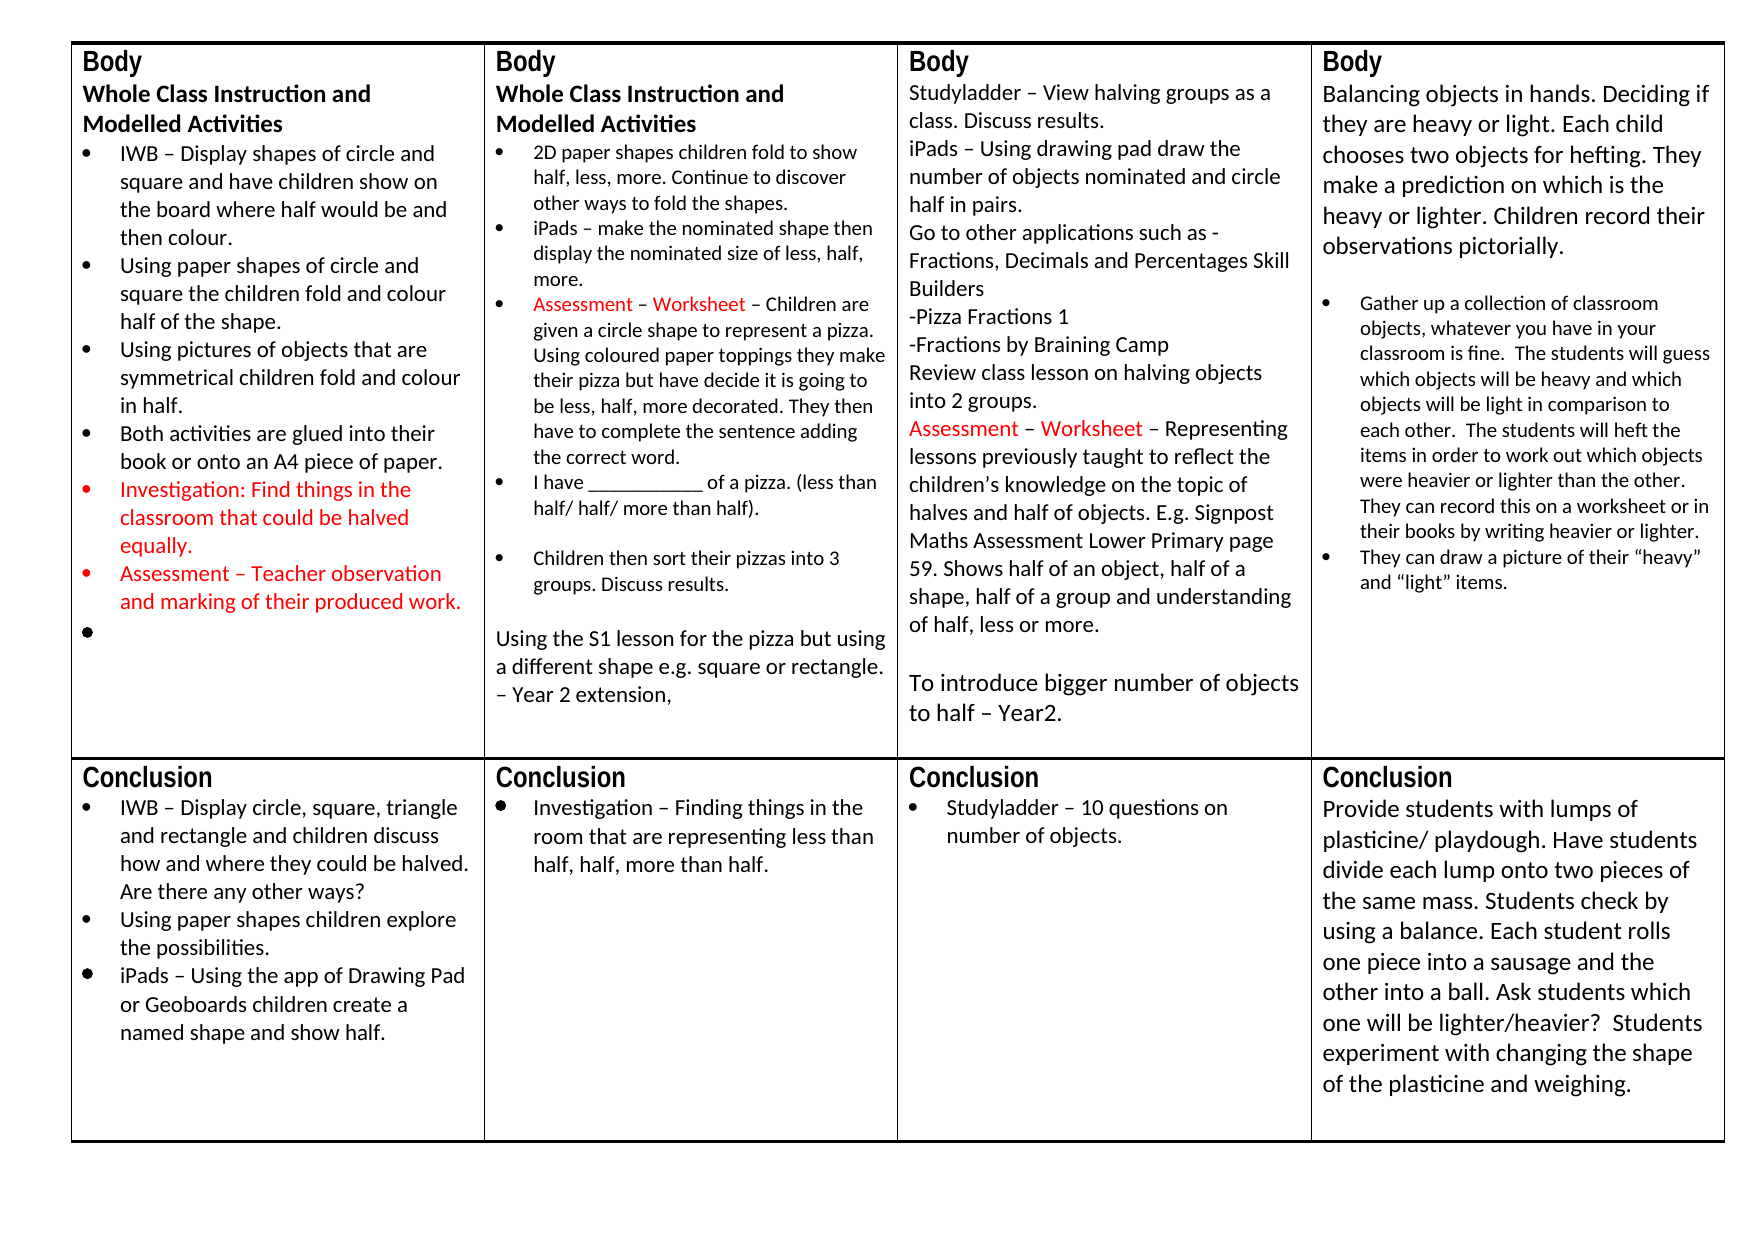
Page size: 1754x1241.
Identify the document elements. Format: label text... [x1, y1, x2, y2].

table_cell Body Studyladder – View halving groups as a class. Discuss results. iPads – Using drawing pad draw the number of objects nominated and circle half in pairs. Go to other applications such as -Fractions, Decimals and Percentages Skill Builders -Pizza Fractions 1 -Fractions by Braining Camp Review class lesson on halving objects into 2 groups. Assessment – Worksheet – Representing lessons previously taught to reflect the children’s knowledge on the topic of halves and half of objects. E.g. Signpost Maths Assessment Lower Primary page 59. Shows half of an object, half of a shape, half of a group and understanding of half, less or more. To introduce bigger number of objects to half – Year2. [898, 45, 1311, 757]
table_cell Body Balancing objects in hands. Deciding if they are heavy or light. Each child chooses two objects for hefting. They make a prediction on which is the heavy or lighter. Children record their observations pictorially. Gather up a collection of classroom objects, whatever you have in your classroom is fine. The students will guess which objects will be heavy and which objects will be light in comparison to each other. The students will heft the items in order to work out which objects were heavier or lighter than the other. They can record this on a worksheet or in their books by writing heavier or lighter. They can draw a picture of their “heavy” and “light” items. [1312, 45, 1724, 757]
table_cell Body Whole Class Instruction and Modelled Activities IWB – Display shapes of circle and square and have children show on the board where half would be and then colour. Using paper shapes of circle and square the children fold and colour half of the shape. Using pictures of objects that are symmetrical children fold and colour in half. Both activities are glued into their book or onto an A4 piece of paper. Investigation: Find things in the classroom that could be halved equally. Assessment – Teacher observation and marking of their produced work. [72, 45, 484, 757]
table_cell Body Whole Class Instruction and Modelled Activities 2D paper shapes children fold to show half, less, more. Continue to discover other ways to fold the shapes. iPads – make the nominated shape then display the nominated size of less, half, more. Assessment – Worksheet – Children are given a circle shape to represent a pizza. Using coloured paper toppings they make their pizza but have decide it is going to be less, half, more decorated. They then have to complete the sentence adding the correct word. I have ___________ of a pizza. (less than half/ half/ more than half). Children then sort their pizzas into 3 groups. Discuss results. Using the S1 lesson for the pizza but using a different shape e.g. square or rectangle. – Year 2 extension, [485, 45, 897, 757]
table_cell Conclusion Provide students with lumps of plasticine/ playdough. Have students divide each lump onto two pieces of the same mass. Students check by using a balance. Each student rolls one piece into a sausage and the other into a ball. Ask students which one will be lighter/heavier? Students experiment with changing the shape of the plasticine and weighing. [1312, 760, 1724, 1140]
table_cell Conclusion Investigation – Finding things in the room that are representing less than half, half, more than half. [485, 760, 897, 1140]
table_cell Conclusion Studyladder – 10 questions on number of objects. [898, 760, 1311, 1140]
table_cell Conclusion IWB – Display circle, square, triangle and rectangle and children discuss how and where they could be halved. Are there any other ways? Using paper shapes children explore the possibilities. iPads – Using the app of Drawing Pad or Geoboards children create a named shape and show half. [72, 760, 484, 1140]
